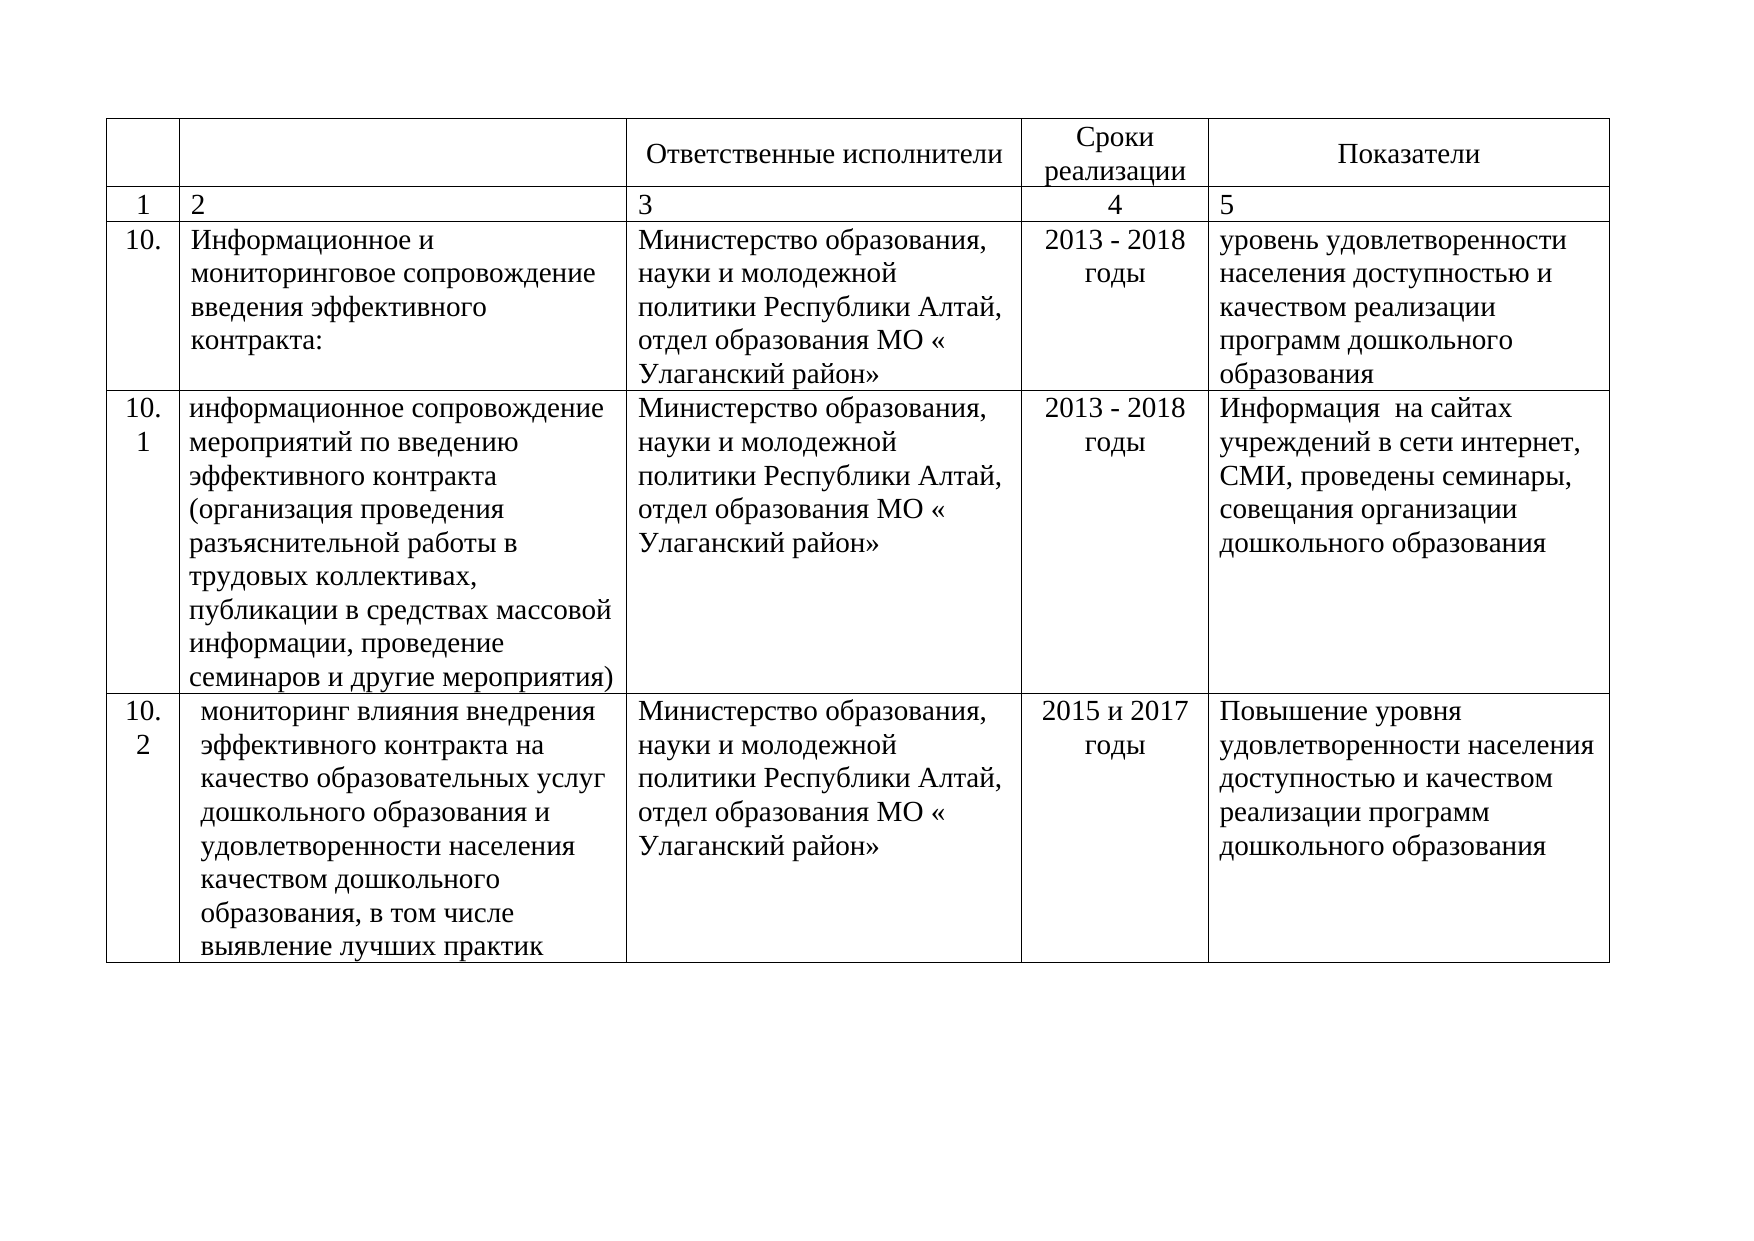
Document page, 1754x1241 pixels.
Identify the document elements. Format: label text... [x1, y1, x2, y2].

table_cell 3 [627, 187, 1021, 221]
table_cell 2013 - 2018 годы [1022, 222, 1208, 389]
table_cell Министерство образования, науки и молодежной политики Республики Алтай, отдел образования МО « Улаганский район» [627, 694, 1021, 962]
table_cell мониторинг влияния внедрения эффективного контракта на качество образовательных услуг дошкольного образования и удовлетворенности населения качеством дошкольного образования, в том числе выявление лучших практик [180, 694, 626, 962]
table_cell 10.1 [107, 391, 179, 692]
table_cell 4 [1022, 187, 1208, 221]
table_header Сроки реализации [1022, 119, 1208, 186]
table_cell Министерство образования, науки и молодежной политики Республики Алтай, отдел образования МО « Улаганский район» [627, 222, 1021, 389]
table_cell 1 [107, 187, 179, 221]
table_cell 5 [1209, 187, 1609, 221]
table_cell 2013 - 2018 годы [1022, 391, 1208, 692]
table_header Показатели [1209, 119, 1609, 186]
table_cell Информационное и мониторинговое сопровождение введения эффективного контракта: [180, 222, 626, 389]
table_cell информационное сопровождение мероприятий по введению эффективного контракта (организация проведения разъяснительной работы в трудовых коллективах, публикации в средствах массовой информации, проведение семинаров и другие мероприятия) [180, 391, 626, 692]
table_cell Информация на сайтах учреждений в сети интернет, СМИ, проведены семинары, совещания организации дошкольного образования [1209, 391, 1609, 692]
table_cell уровень удовлетворенности населения доступностью и качеством реализации программ дошкольного образования [1209, 222, 1609, 389]
table_cell 10. [107, 222, 179, 389]
table_header Ответственные исполнители [627, 119, 1021, 186]
table_cell 10.2 [107, 694, 179, 962]
table_cell Министерство образования, науки и молодежной политики Республики Алтай, отдел образования МО « Улаганский район» [627, 391, 1021, 692]
table_cell 2 [180, 187, 626, 221]
table_header [107, 119, 179, 186]
table_cell 2015 и 2017 годы [1022, 694, 1208, 962]
table_header [180, 119, 626, 186]
table_cell Повышение уровня удовлетворенности населения доступностью и качеством реализации программ дошкольного образования [1209, 694, 1609, 962]
